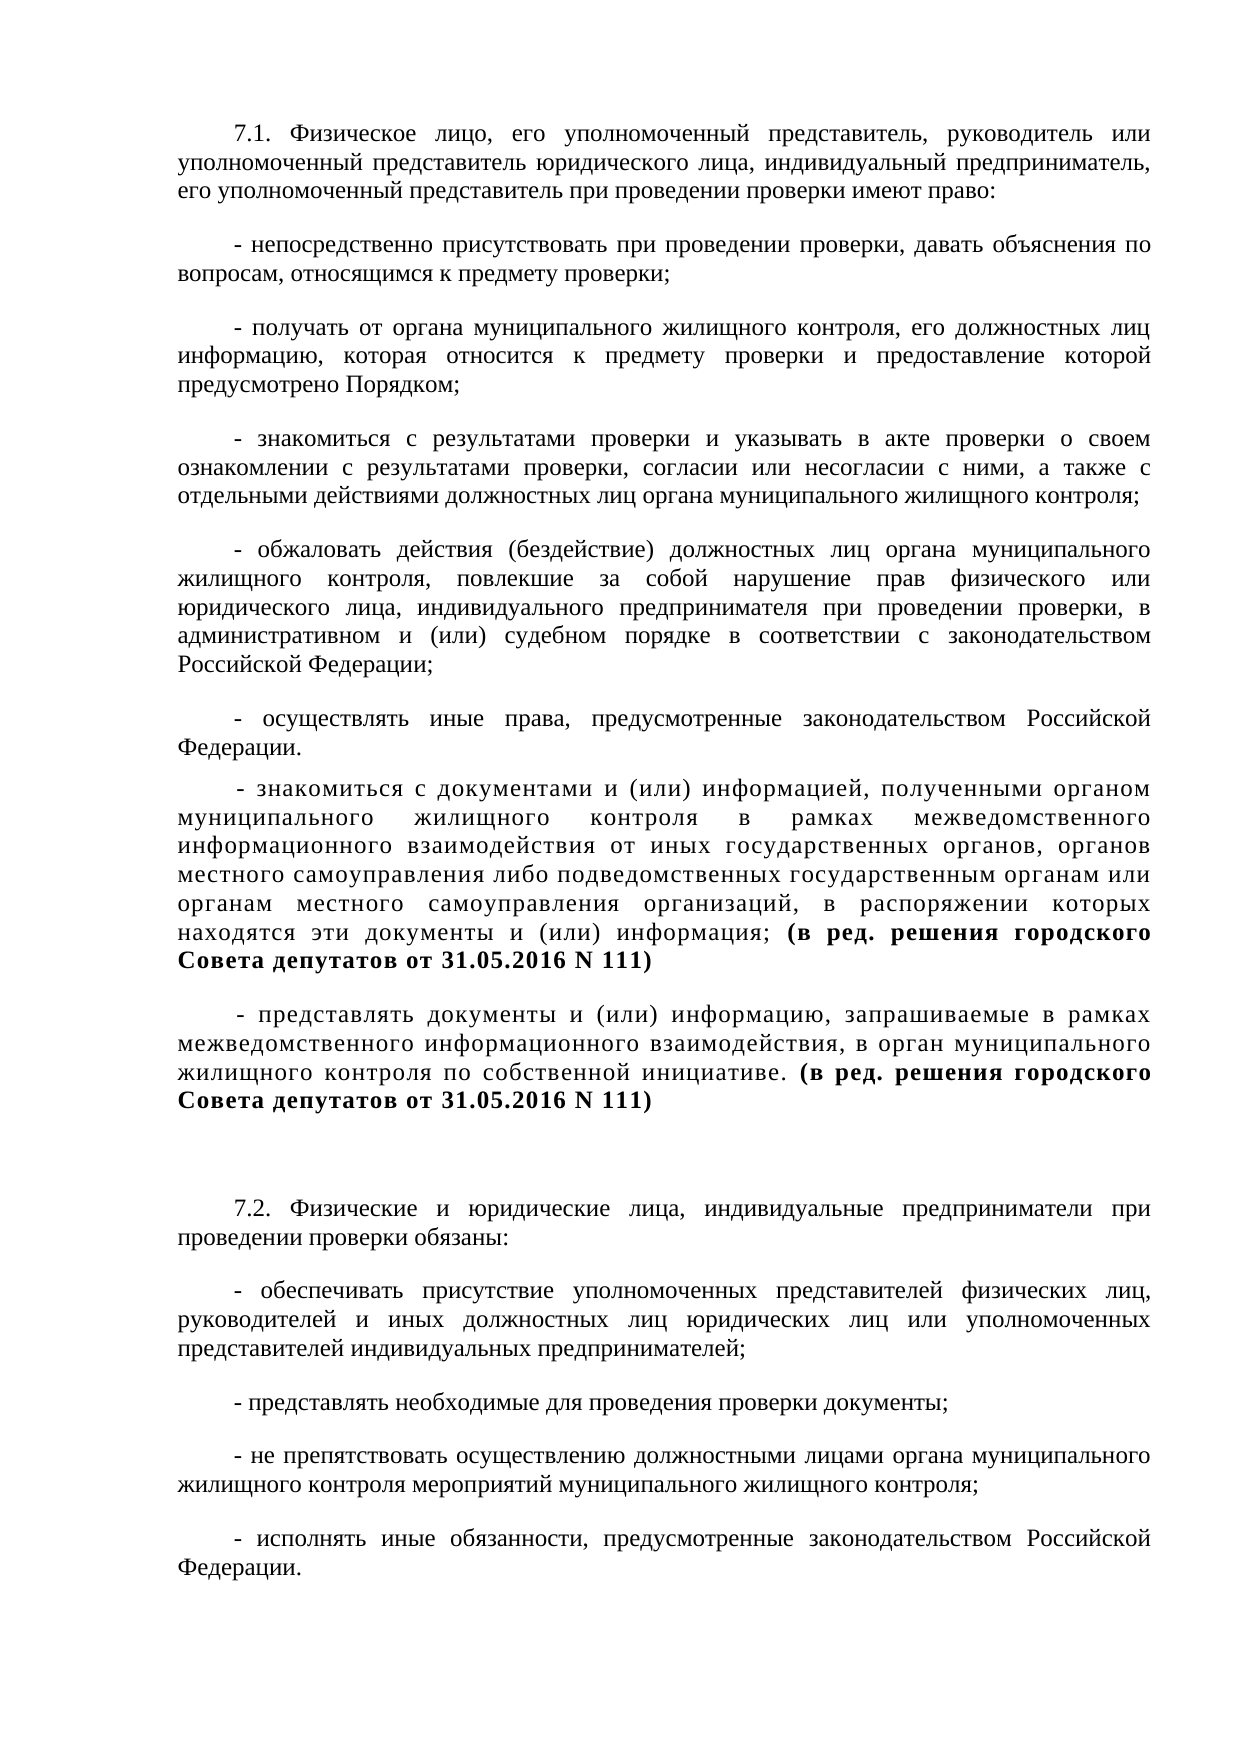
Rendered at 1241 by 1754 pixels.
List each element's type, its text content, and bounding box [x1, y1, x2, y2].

text - исполнять иные обязанности, предусмотренные законодательством Российской Федерации. [177, 1523, 1152, 1581]
text - знакомиться с результатами проверки и указывать в акте проверки о своем ознакомлении с результатами проверки, согласии или несогласии с ними, а также с отдельными действиями должностных лиц органа муниципального жилищного контроля; [177, 423, 1152, 509]
text - представлять необходимые для проведения проверки документы; [177, 1387, 1152, 1416]
text - представлять документы и (или) информацию, запрашиваемые в рамках межведомственного информационного взаимодействия, в орган муниципального жилищного контроля по собственной инициативе. (в ред. решения городского Совета депутатов от 31.05.2016 N 111) [177, 999, 1152, 1114]
text 7.2. Физические и юридические лица, индивидуальные предприниматели при проведении проверки обязаны: [177, 1193, 1152, 1251]
text - знакомиться с документами и (или) информацией, полученными органом муниципального жилищного контроля в рамках межведомственного информационного взаимодействия от иных государственных органов, органов местного самоуправления либо подведомственных государственным органам или органам местного самоуправления организаций, в распоряжении которых находятся эти документы и (или) информация; (в ред. решения городского Совета депутатов от 31.05.2016 N 111) [177, 773, 1152, 974]
text - не препятствовать осуществлению должностными лицами органа муниципального жилищного контроля мероприятий муниципального жилищного контроля; [177, 1441, 1152, 1498]
text - обжаловать действия (бездействие) должностных лиц органа муниципального жилищного контроля, повлекшие за собой нарушение прав физического или юридического лица, индивидуального предпринимателя при проведении проверки, в административном и (или) судебном порядке в соответствии с законодательством Российской Федерации; [177, 534, 1152, 678]
text - осуществлять иные права, предусмотренные законодательством Российской Федерации. [177, 703, 1152, 761]
text 7.1. Физическое лицо, его уполномоченный представитель, руководитель или уполномоченный представитель юридического лица, индивидуальный предприниматель, его уполномоченный представитель при проведении проверки имеют право: [177, 118, 1152, 204]
text - непосредственно присутствовать при проведении проверки, давать объяснения по вопросам, относящимся к предмету проверки; [177, 229, 1152, 287]
text - обеспечивать присутствие уполномоченных представителей физических лиц, руководителей и иных должностных лиц юридических лиц или уполномоченных представителей индивидуальных предпринимателей; [177, 1276, 1152, 1362]
text - получать от органа муниципального жилищного контроля, его должностных лиц информацию, которая относится к предмету проверки и предоставление которой предусмотрено Порядком; [177, 312, 1152, 398]
